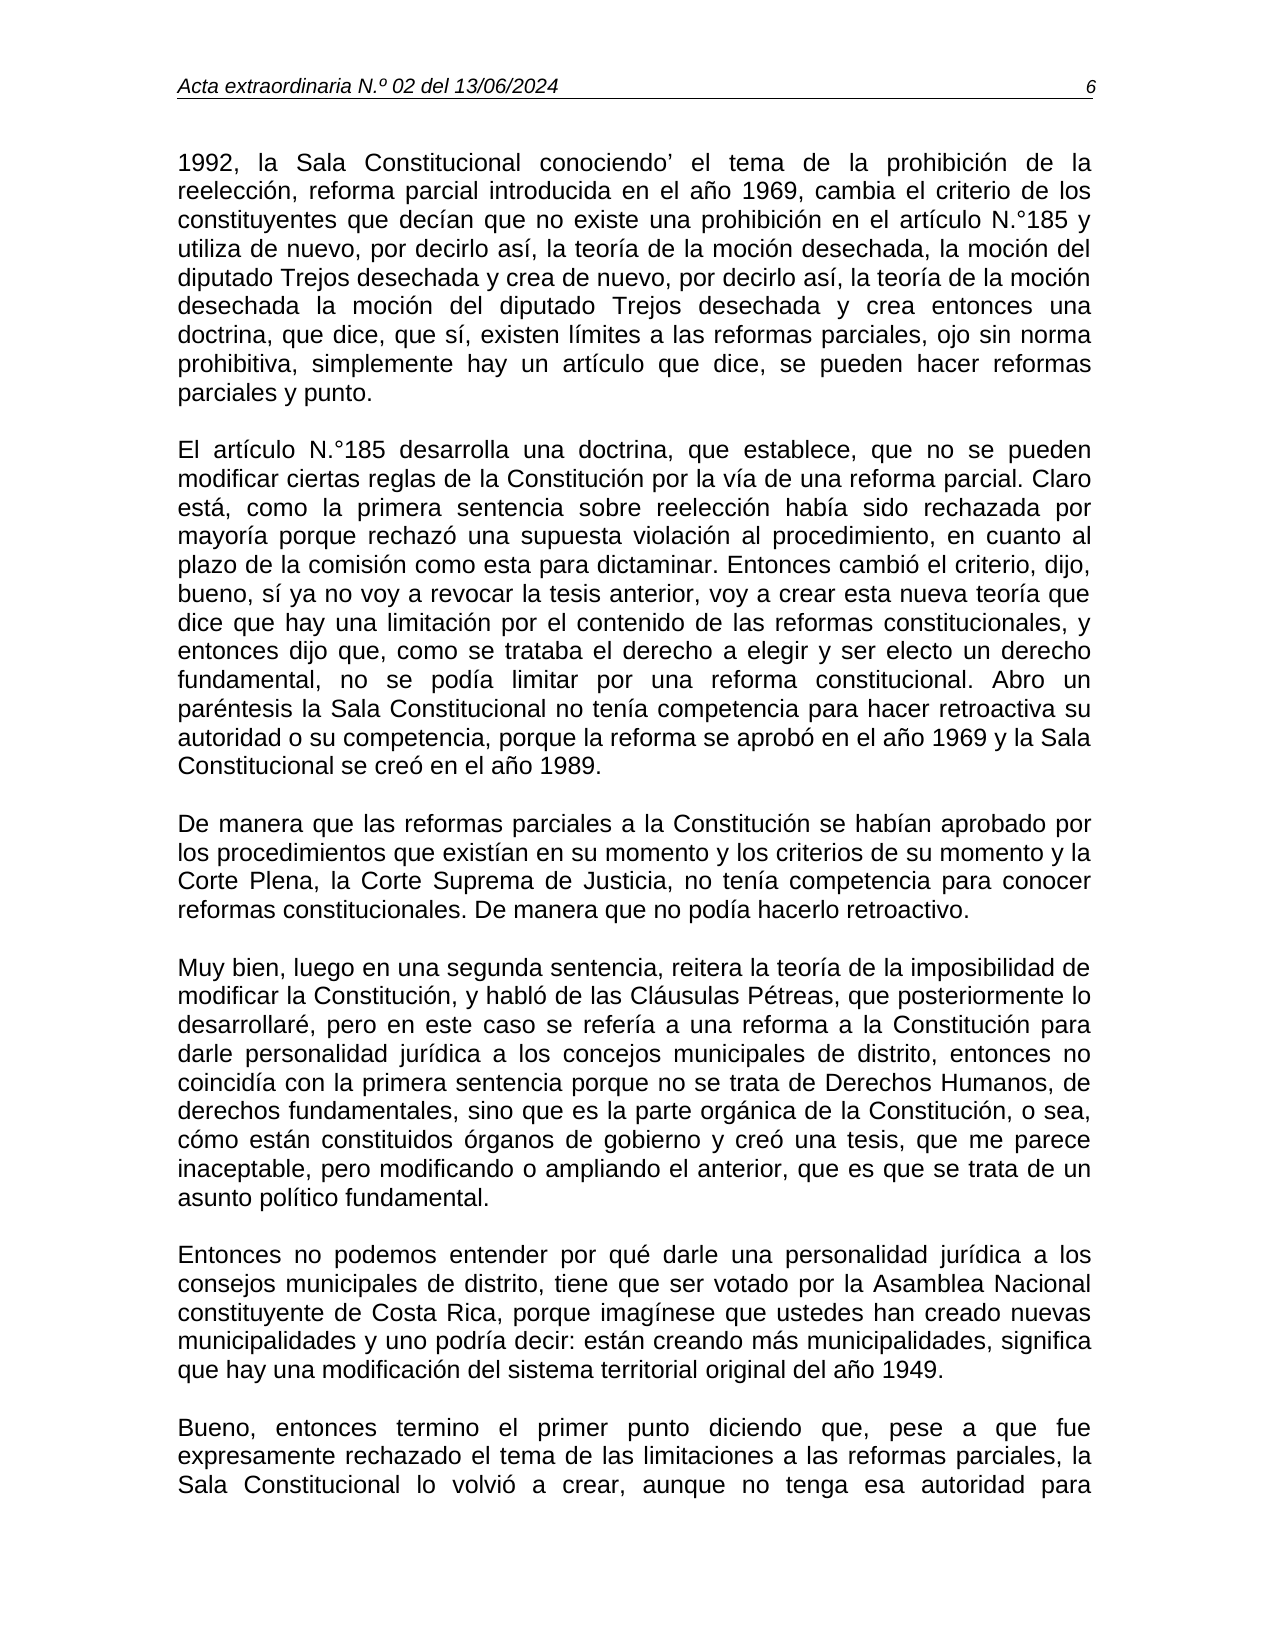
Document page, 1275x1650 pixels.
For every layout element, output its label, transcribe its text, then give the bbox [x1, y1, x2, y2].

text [177, 1413, 1093, 1499]
text Muy bien, luego en una segunda sentencia, reitera la teoría de la imposibilidad de modificar la Constitución, y habló de las Cláusulas Pétreas, que posteriormente lo desarrollaré, pero en este caso se refería a una reforma a la Constitución para darle personalidad jurídica a los concejos municipales de distrito, entonces no coincidía con la primera sentencia porque no se trata de Derechos Humanos, de derechos fundamentales, sino que es la parte orgánica de la Constitución, o sea, cómo están constituidos órganos de gobierno y creó una tesis, que me parece inaceptable, pero modificando o ampliando el anterior, que es que se trata de un asunto político fundamental. [177, 953, 1093, 1211]
text El artículo N.°185 desarrolla una doctrina, que establece, que no se pueden modificar ciertas reglas de la Constitución por la vía de una reforma parcial. Claro está, como la primera sentencia sobre reelección había sido rechazada por mayoría porque rechazó una supuesta violación al procedimiento, en cuanto al plazo de la comisión como esta para dictaminar. Entonces cambió el criterio, dijo, bueno, sí ya no voy a revocar la tesis anterior, voy a crear esta nueva teoría que dice que hay una limitación por el contenido de las reformas constitucionales, y entonces dijo que, como se trataba el derecho a elegir y ser electo un derecho fundamental, no se podía limitar por una reforma constitucional. Abro un paréntesis la Sala Constitucional no tenía competencia para hacer retroactiva su autoridad o su competencia, porque la reforma se aprobó en el año 1969 y la Sala Constitucional se creó en el año 1989. [177, 435, 1093, 780]
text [177, 148, 1093, 406]
text Entonces no podemos entender por qué darle una personalidad jurídica a los consejos municipales de distrito, tiene que ser votado por la Asamblea Nacional constituyente de Costa Rica, porque imagínese que ustedes han creado nuevas municipalidades y uno podría decir: están creando más municipalidades, significa que hay una modificación del sistema territorial original del año 1949. [177, 1240, 1093, 1384]
text De manera que las reformas parciales a la Constitución se habían aprobado por los procedimientos que existían en su momento y los criterios de su momento y la Corte Plena, la Corte Suprema de Justicia, no tenía competencia para conocer reformas constitucionales. De manera que no podía hacerlo retroactivo. [177, 809, 1093, 924]
